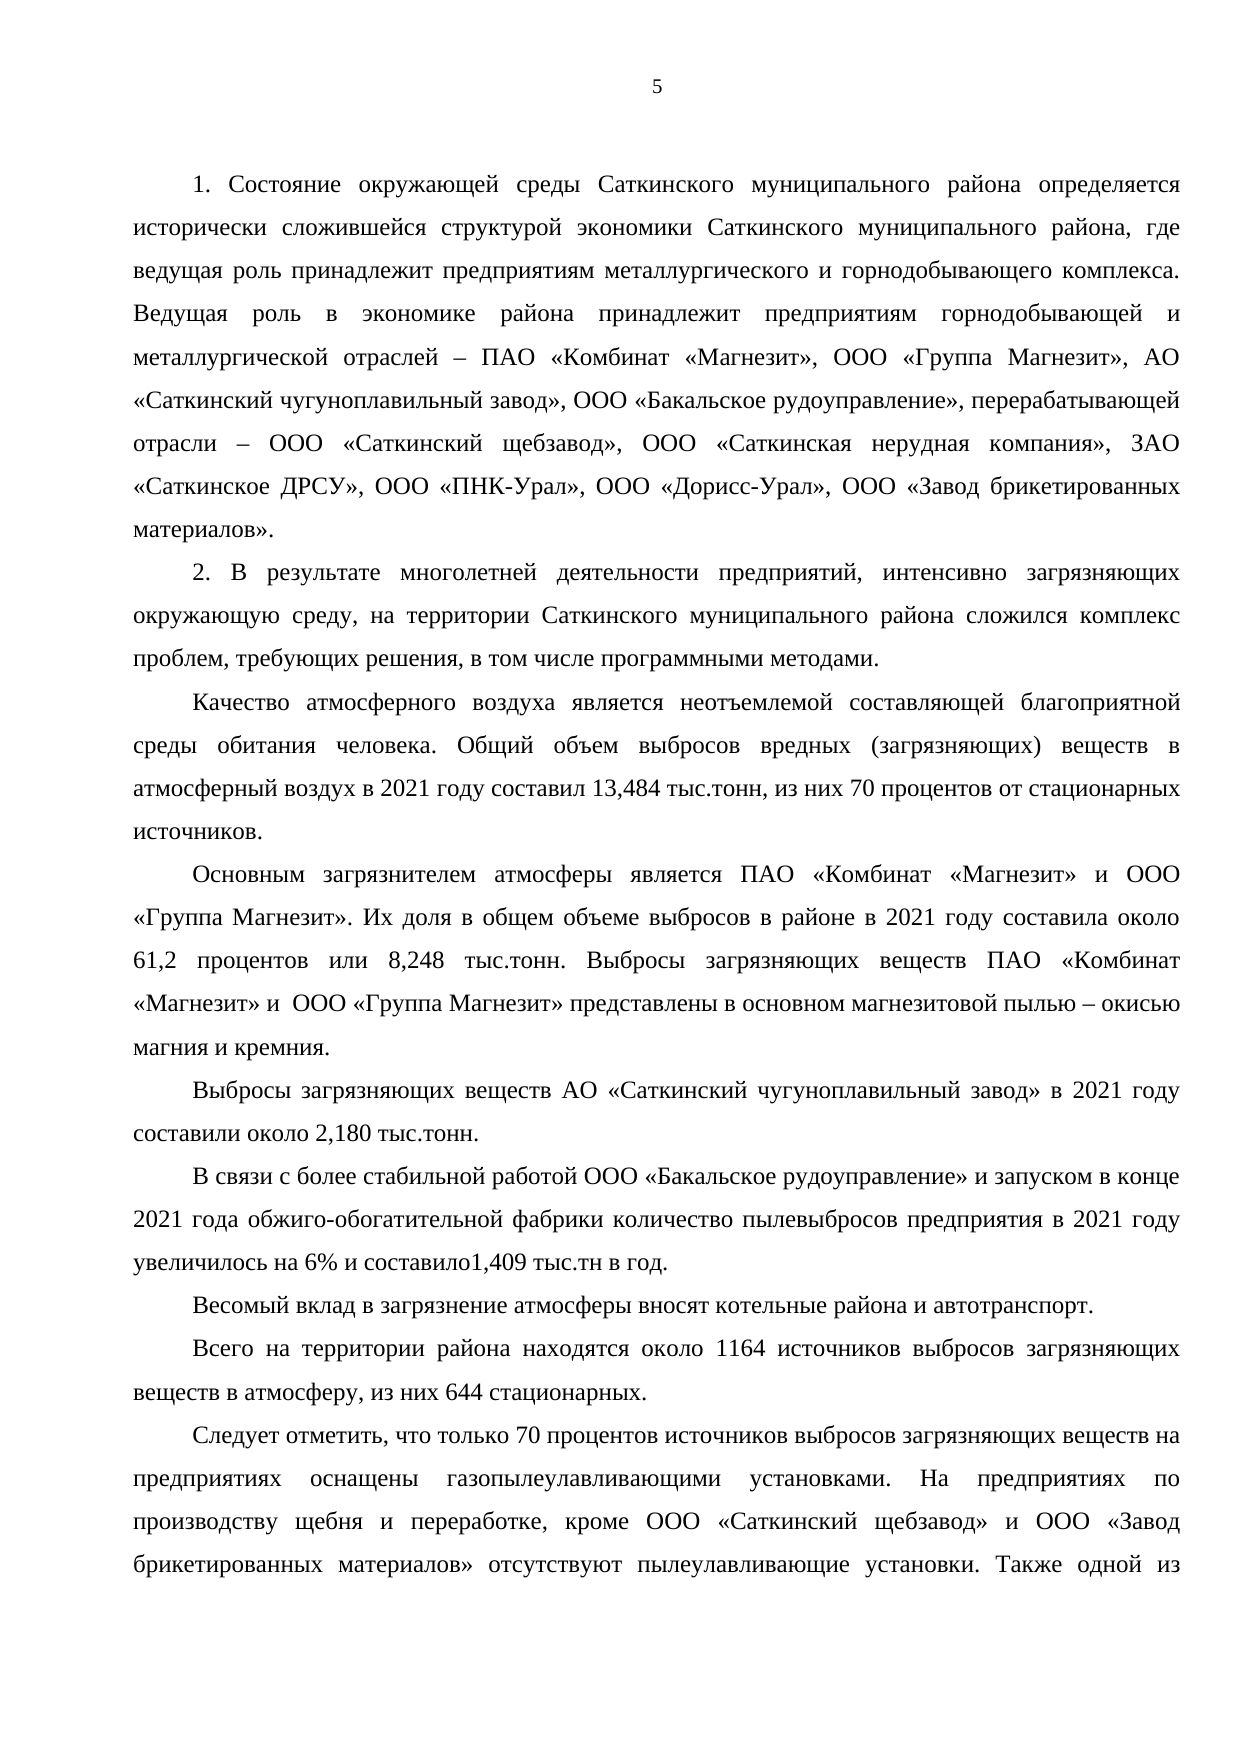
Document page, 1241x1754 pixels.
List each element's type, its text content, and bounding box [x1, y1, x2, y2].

text Основным загрязнителем атмосферы является ПАО «Комбинат «Магнезит» и ООО «Группа Магнезит». Их доля в общем объеме выбросов в районе в 2021 году составила около 61,2 процентов или 8,248 тыс.тонн. Выбросы загрязняющих веществ ПАО «Комбинат «Магнезит» и ООО «Группа Магнезит» представлены в основном магнезитовой пылью – окисью магния и кремния. [133, 859, 1181, 1060]
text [133, 1420, 1181, 1578]
text Всего на территории района находятся около 1164 источников выбросов загрязняющих веществ в атмосферу, из них 644 стационарных. [133, 1333, 1181, 1405]
text Выбросы загрязняющих веществ АО «Саткинский чугуноплавильный завод» в 2021 году составили около 2,180 тыс.тонн. [133, 1075, 1181, 1147]
text В связи с более стабильной работой ООО «Бакальское рудоуправление» и запуском в конце 2021 года обжиго-обогатительной фабрики количество пылевыбросов предприятия в 2021 году увеличилось на 6% и составило1,409 тыс.тн в год. [133, 1161, 1181, 1276]
text 2. В результате многолетней деятельности предприятий, интенсивно загрязняющих окружающую среду, на территории Саткинского муниципального района сложился комплекс проблем, требующих решения, в том числе программными методами. [133, 557, 1181, 672]
text 1. Состояние окружающей среды Саткинского муниципального района определяется исторически сложившейся структурой экономики Саткинского муниципального района, где ведущая роль принадлежит предприятиям металлургического и горнодобывающего комплекса. Ведущая роль в экономике района принадлежит предприятиям горнодобывающей и металлургической отраслей – ПАО «Комбинат «Магнезит», ООО «Группа Магнезит», АО «Саткинский чугуноплавильный завод», ООО «Бакальское рудоуправление», перерабатывающей отрасли – ООО «Саткинский щебзавод», ООО «Саткинская нерудная компания», ЗАО «Саткинское ДРСУ», ООО «ПНК-Урал», ООО «Дорисс-Урал», ООО «Завод брикетированных материалов». [133, 169, 1181, 543]
text Весомый вклад в загрязнение атмосферы вносят котельные района и автотранспорт. [133, 1290, 1181, 1319]
text Качество атмосферного воздуха является неотъемлемой составляющей благоприятной среды обитания человека. Общий объем выбросов вредных (загрязняющих) веществ в атмосферный воздух в 2021 году составил 13,484 тыс.тонн, из них 70 процентов от стационарных источников. [133, 687, 1181, 845]
